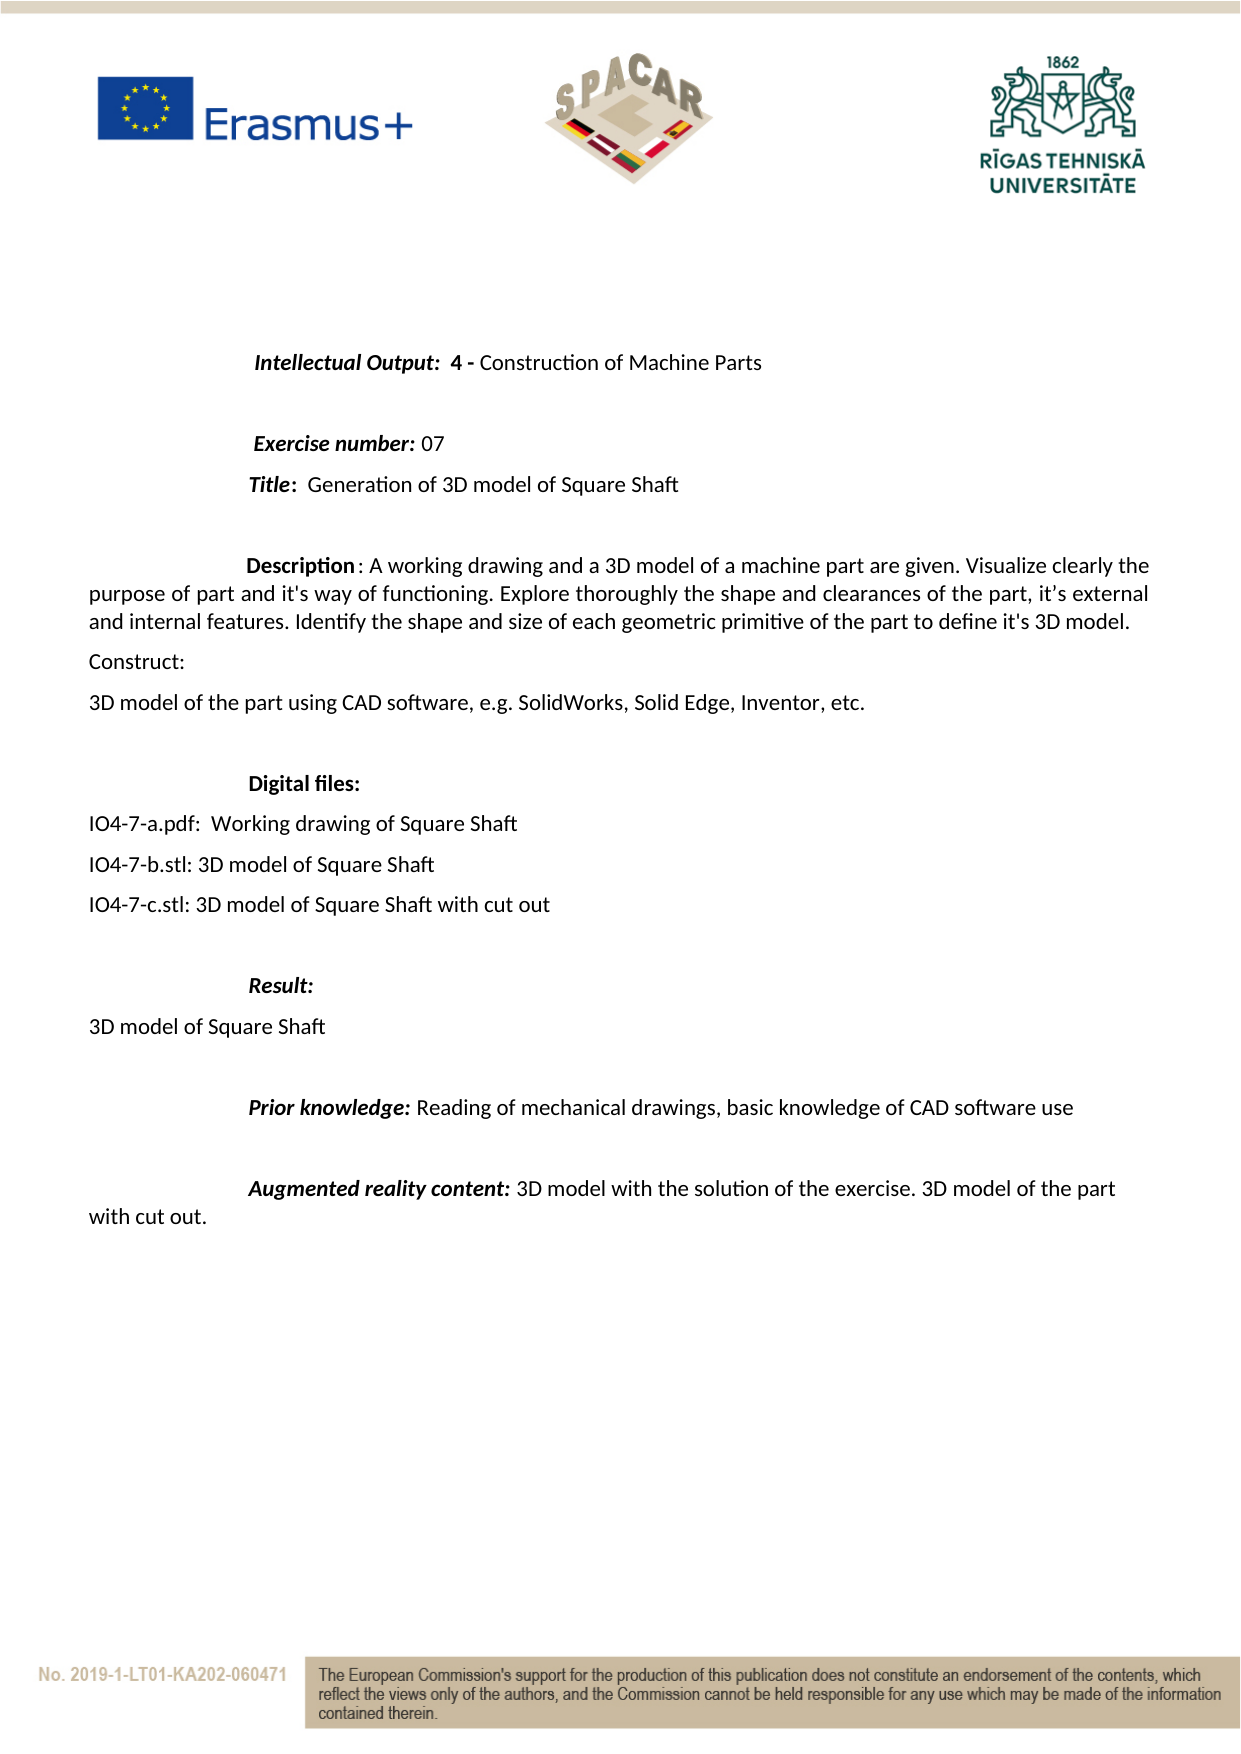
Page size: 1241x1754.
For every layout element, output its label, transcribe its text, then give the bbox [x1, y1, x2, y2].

text 3D model of the part using CAD software, e.g. SolidWorks, Solid Edge, Inventor, etc. [89, 688, 1152, 716]
text Intellectual Output: 4 - Construction of Machine Parts [89, 348, 1152, 376]
text Exercise number: 07 [89, 429, 1152, 457]
text Prior knowledge: Reading of mechanical drawings, basic knowledge of CAD software use [89, 1093, 1152, 1121]
text Augmented reality content: 3D model with the solution of the exercise. 3D model of the part with cut out. [89, 1174, 1152, 1230]
text 3D model of Square Shaft [89, 1012, 1152, 1040]
text IO4-7-b.stl: 3D model of Square Shaft [89, 850, 1152, 878]
text Digital files: [89, 769, 1152, 797]
text IO4-7-a.pdf: Working drawing of Square Shaft [89, 809, 1152, 837]
picture [0, 1, 1241, 1754]
text Title: Generation of 3D model of Square Shaft [89, 470, 1152, 498]
text Result: [89, 972, 1152, 999]
text IO4-7-c.stl: 3D model of Square Shaft with cut out [89, 891, 1152, 918]
text Construct: [89, 647, 1152, 675]
text Description: A working drawing and a 3D model of a machine part are given. Visualize clearly the purpose of part and it's way of functioning. Explore thoroughly the shape and clearances of the part, it’s external and internal features. Identify the shape and size of each geometric primitive of the part to define it's 3D model. [89, 551, 1152, 635]
